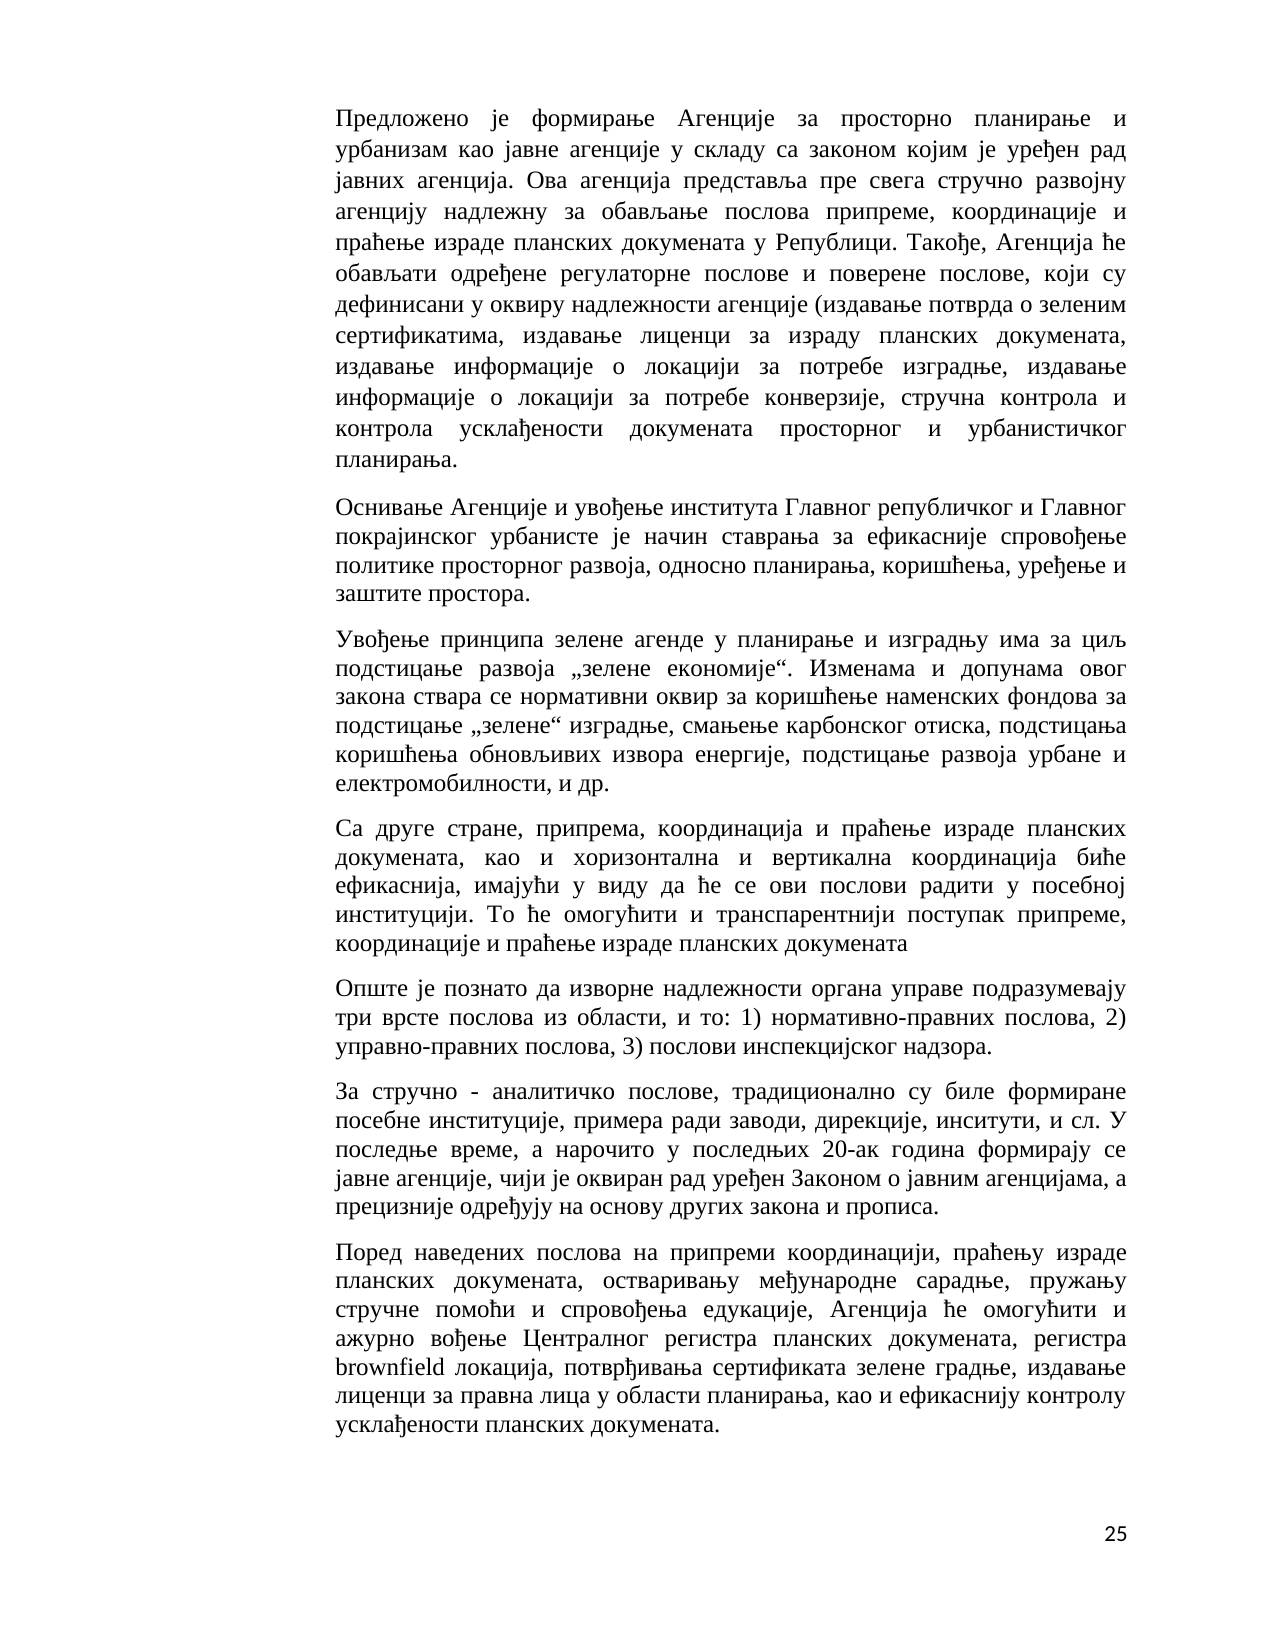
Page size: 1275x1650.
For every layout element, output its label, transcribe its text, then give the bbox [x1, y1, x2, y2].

text Поред наведених послова на припреми координацији, праћењу израде планских докумената, остваривању међународне сарадње, пружању стручне помоћи и спровођења едукације, Агенција ће омогућити и ажурно вођење Централног регистра планских докумената, регистра brownfield локација, потврђивања сертификата зелене градње, издавање лиценци за правна лица у области планирања, као и ефикаснију контролу усклађености планских докумената. [335, 1237, 1127, 1438]
text Оснивање Агенције и увођење института Главног републичког и Главног покрајинског урбанисте је начин ставрања за ефикасније спровођење политике просторног развоја, односно планирања, коришћења, уређење и заштите простора. [335, 492, 1127, 607]
list Предложено је формирање Агенције за просторно планирање и урбанизам као јавне агенције у складу са законом којим је уређен рад јавних агенција. Ова агенција представља пре свега стручно развојну агенцију надлежну за обављање послова припреме, координације и праћење израде планских докумената у Републици. Такође, Агенција ће обављати одређене регулаторне послове и поверене послове, који су дефинисани у оквиру надлежности агенције (издавање потврда о зеленим сертификатима, издавање лиценци за израду планских докумената, издавање информације о локацији за потребе изградње, издавање информације о локацији за потребе конверзије, стручна контрола и контрола усклађености докумената просторног и урбанистичког планирања. [335, 103, 1127, 473]
text Опште је познато да изворне надлежности органа управе подразумевају три врсте послова из области, и то: 1) нормативно-правних послова, 2) управно-правних послова, 3) послови инспекцијског надзора. [335, 973, 1127, 1060]
text Са друге стране, припрема, координација и праћење израде планских докумената, као и хоризонтална и вертикална координација биће ефикаснија, имајући у виду да ће се ови послови радити у посебној институцији. То ће омогућити и транспарентнији поступак припреме, координације и праћење израде планских докумената [335, 813, 1127, 957]
text Увођење принципа зелене агенде у планирање и изградњу има за циљ подстицање развоја „зелене економије“. Изменама и допунама овог закона ствара се нормативни оквир за коришћење наменских фондова за подстицање „зелене“ изградње, смањење карбонског отиска, подстицања коришћења обновљивих извора енергије, подстицање развоја урбане и електромобилности, и др. [335, 624, 1127, 796]
text За стручно - аналитичко послове, традиционално су биле формиране посебне институције, примера ради заводи, дирекције, инситути, и сл. У последње време, а нарочито у последњих 20-ак година формирају се јавне агенције, чији је оквиран рад уређен Законом о јавним агенцијама, а прецизније одређују на основу других закона и прописа. [335, 1076, 1127, 1220]
